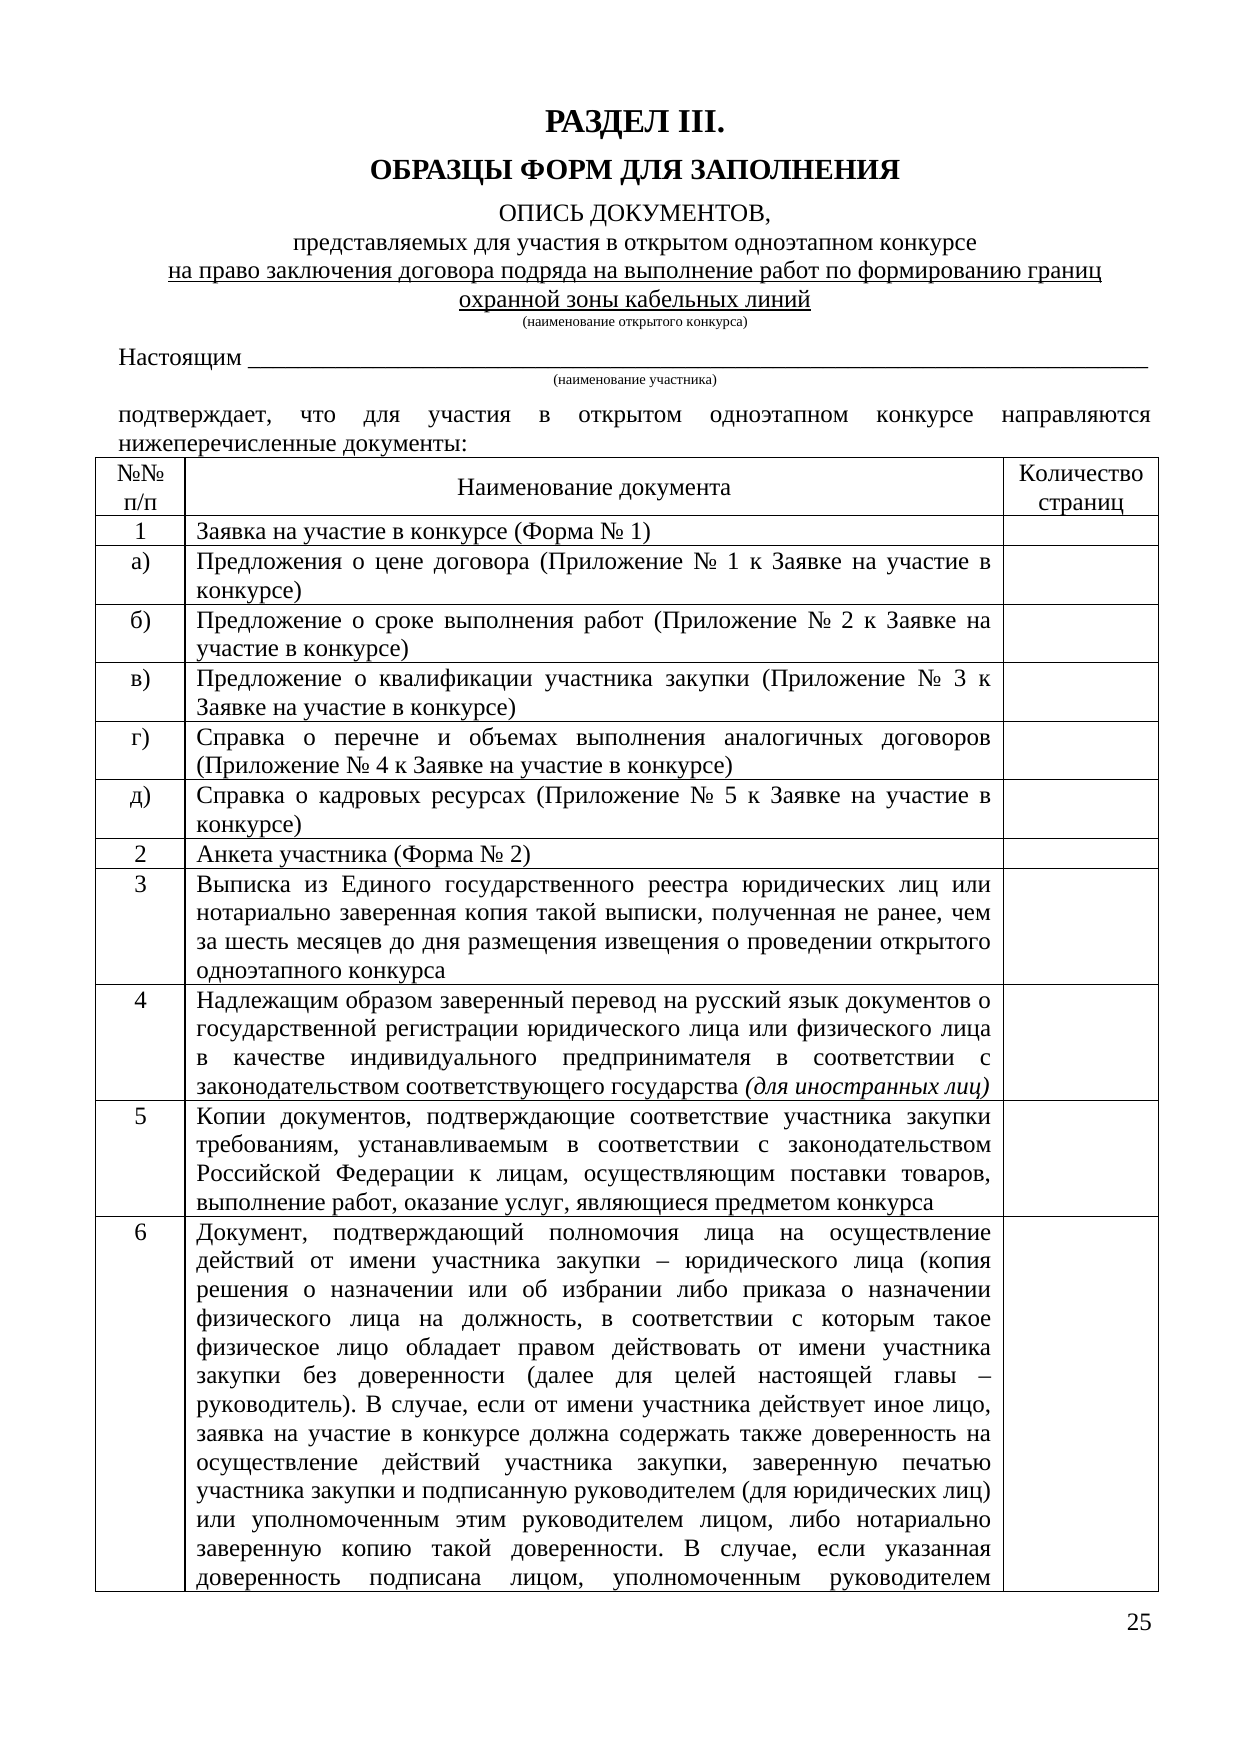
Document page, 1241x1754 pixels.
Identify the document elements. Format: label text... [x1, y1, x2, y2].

table_cell Справка о кадровых ресурсах (Приложение № 5 к Заявке на участие в конкурсе) [186, 780, 1003, 838]
text представляемых для участия в открытом одноэтапном конкурсе [118, 227, 1152, 256]
table_cell Анкета участника (Форма № 2) [186, 839, 1003, 868]
table_cell 3 [96, 869, 184, 984]
table_cell [1004, 1217, 1158, 1591]
table_cell [1004, 546, 1158, 604]
table_header Наименование документа [186, 458, 1003, 515]
table_cell 6 [96, 1217, 184, 1591]
table_cell Предложение о сроке выполнения работ (Приложение № 2 к Заявке на участие в конкурсе) [186, 605, 1003, 662]
table_cell [1004, 780, 1158, 838]
table_cell Надлежащим образом заверенный перевод на русский язык документов о государственной регистрации юридического лица или физического лица в качестве индивидуального предпринимателя в соответствии с законодательством соответствующего государства (для иностранных лиц) [186, 985, 1003, 1100]
table_cell [1004, 663, 1158, 721]
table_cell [186, 1217, 1003, 1591]
subtitle РАЗДЕЛ III. [118, 101, 1152, 139]
text Настоящим ________________________________________________________________________ [118, 342, 1152, 371]
table_cell Заявка на участие в конкурсе (Форма № 1) [186, 516, 1003, 545]
table_cell д) [96, 780, 184, 838]
table_header Количество страниц [1004, 458, 1158, 515]
table_cell в) [96, 663, 184, 721]
table_cell [1004, 839, 1158, 868]
table_cell г) [96, 722, 184, 779]
text (наименование открытого конкурса) [118, 313, 1152, 342]
text ОПИСЬ ДОКУМЕНТОВ, [118, 198, 1152, 227]
table_cell [1004, 1101, 1158, 1216]
table_cell 1 [96, 516, 184, 545]
table_cell [1004, 985, 1158, 1100]
text подтверждает, что для участия в открытом одноэтапном конкурсе направляются нижеперечисленные документы: [118, 399, 1152, 457]
table_cell 5 [96, 1101, 184, 1216]
table_cell [1004, 869, 1158, 984]
table_cell 2 [96, 839, 184, 868]
table_cell [1004, 605, 1158, 662]
table_cell [1004, 722, 1158, 779]
table_cell 4 [96, 985, 184, 1100]
text на право заключения договора подряда на выполнение работ по формированию границ охранной зоны кабельных линий [118, 256, 1152, 313]
table_cell Справка о перечне и объемах выполнения аналогичных договоров (Приложение № 4 к Заявке на участие в конкурсе) [186, 722, 1003, 779]
table_cell б) [96, 605, 184, 662]
table_cell а) [96, 546, 184, 604]
table_cell Выписка из Единого государственного реестра юридических лиц или нотариально заверенная копия такой выписки, полученная не ранее, чем за шесть месяцев до дня размещения извещения о проведении открытого одноэтапного конкурса [186, 869, 1003, 984]
subtitle ОБРАЗЦЫ ФОРМ ДЛЯ ЗАПОЛНЕНИЯ [118, 152, 1152, 186]
table_cell Предложения о цене договора (Приложение № 1 к Заявке на участие в конкурсе) [186, 546, 1003, 604]
table_cell [1004, 516, 1158, 545]
table_cell Предложение о квалификации участника закупки (Приложение № 3 к Заявке на участие в конкурсе) [186, 663, 1003, 721]
table_cell Копии документов, подтверждающие соответствие участника закупки требованиям, устанавливаемым в соответствии с законодательством Российской Федерации к лицам, осуществляющим поставки товаров, выполнение работ, оказание услуг, являющиеся предметом конкурса [186, 1101, 1003, 1216]
table_header №№ п/п [96, 458, 184, 515]
text (наименование участника) [118, 371, 1152, 399]
